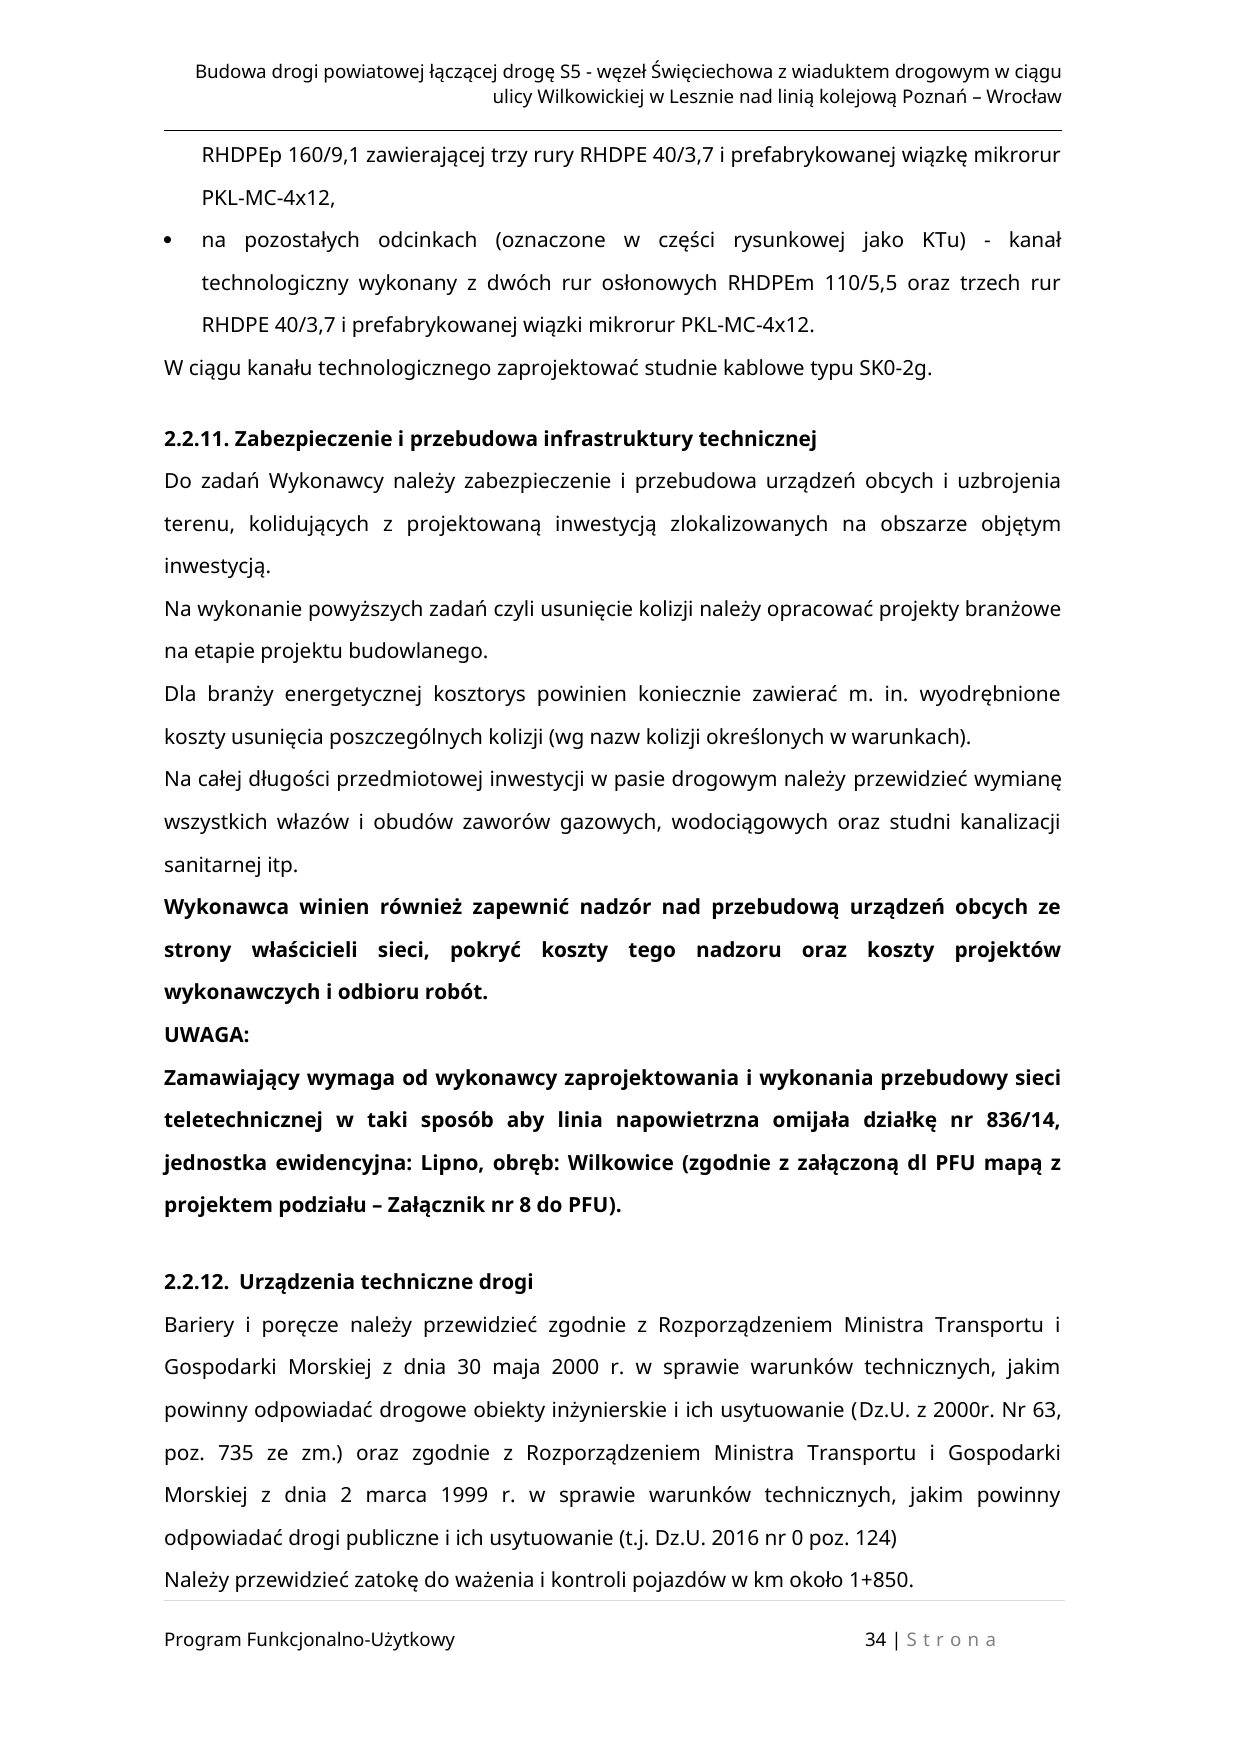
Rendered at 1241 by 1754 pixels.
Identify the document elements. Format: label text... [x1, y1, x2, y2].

text Na całej długości przedmiotowej inwestycji w pasie drogowym należy przewidzieć wymianę wszystkich włazów i obudów zaworów gazowych, wodociągowych oraz studni kanalizacji sanitarnej itp. [164, 764, 1062, 878]
text 2.2.11. Zabezpieczenie i przebudowa infrastruktury technicznej [164, 424, 1062, 452]
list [164, 140, 1062, 211]
text Dla branży energetycznej kosztorys powinien koniecznie zawierać m. in. wyodrębnione koszty usunięcia poszczególnych kolizji (wg nazw kolizji określonych w warunkach). [164, 679, 1062, 750]
text 2.2.12. Urządzenia techniczne drogi [164, 1267, 1062, 1296]
text Do zadań Wykonawcy należy zabezpieczenie i przebudowa urządzeń obcych i uzbrojenia terenu, kolidujących z projektowaną inwestycją zlokalizowanych na obszarze objętym inwestycją. [164, 466, 1062, 580]
list na pozostałych odcinkach (oznaczone w części rysunkowej jako KTu) - kanał technologiczny wykonany z dwóch rur osłonowych RHDPEm 110/5,5 oraz trzech rur RHDPE 40/3,7 i prefabrykowanej wiązki mikrorur PKL-MC-4x12. [164, 225, 1062, 339]
text Na wykonanie powyższych zadań czyli usunięcie kolizji należy opracować projekty branżowe na etapie projektu budowlanego. [164, 594, 1062, 665]
text Bariery i poręcze należy przewidzieć zgodnie z Rozporządzeniem Ministra Transportu i Gospodarki Morskiej z dnia 30 maja 2000 r. w sprawie warunków technicznych, jakim powinny odpowiadać drogowe obiekty inżynierskie i ich usytuowanie (Dz.U. z 2000r. Nr 63, poz. 735 ze zm.) oraz zgodnie z Rozporządzeniem Ministra Transportu i Gospodarki Morskiej z dnia 2 marca 1999 r. w sprawie warunków technicznych, jakim powinny odpowiadać drogi publiczne i ich usytuowanie (t.j. Dz.U. 2016 nr 0 poz. 124) [164, 1310, 1062, 1551]
text UWAGA: [164, 1020, 1062, 1048]
text Zamawiający wymaga od wykonawcy zaprojektowania i wykonania przebudowy sieci teletechnicznej w taki sposób aby linia napowietrzna omijała działkę nr 836/14, jednostka ewidencyjna: Lipno, obręb: Wilkowice (zgodnie z załączoną dl PFU mapą z projektem podziału – Załącznik nr 8 do PFU). [164, 1063, 1062, 1219]
text W ciągu kanału technologicznego zaprojektować studnie kablowe typu SK0-2g. [164, 353, 1062, 381]
text Należy przewidzieć zatokę do ważenia i kontroli pojazdów w km około 1+850. [164, 1565, 1062, 1594]
text Wykonawca winien również zapewnić nadzór nad przebudową urządzeń obcych ze strony właścicieli sieci, pokryć koszty tego nadzoru oraz koszty projektów wykonawczych i odbioru robót. [164, 892, 1062, 1006]
